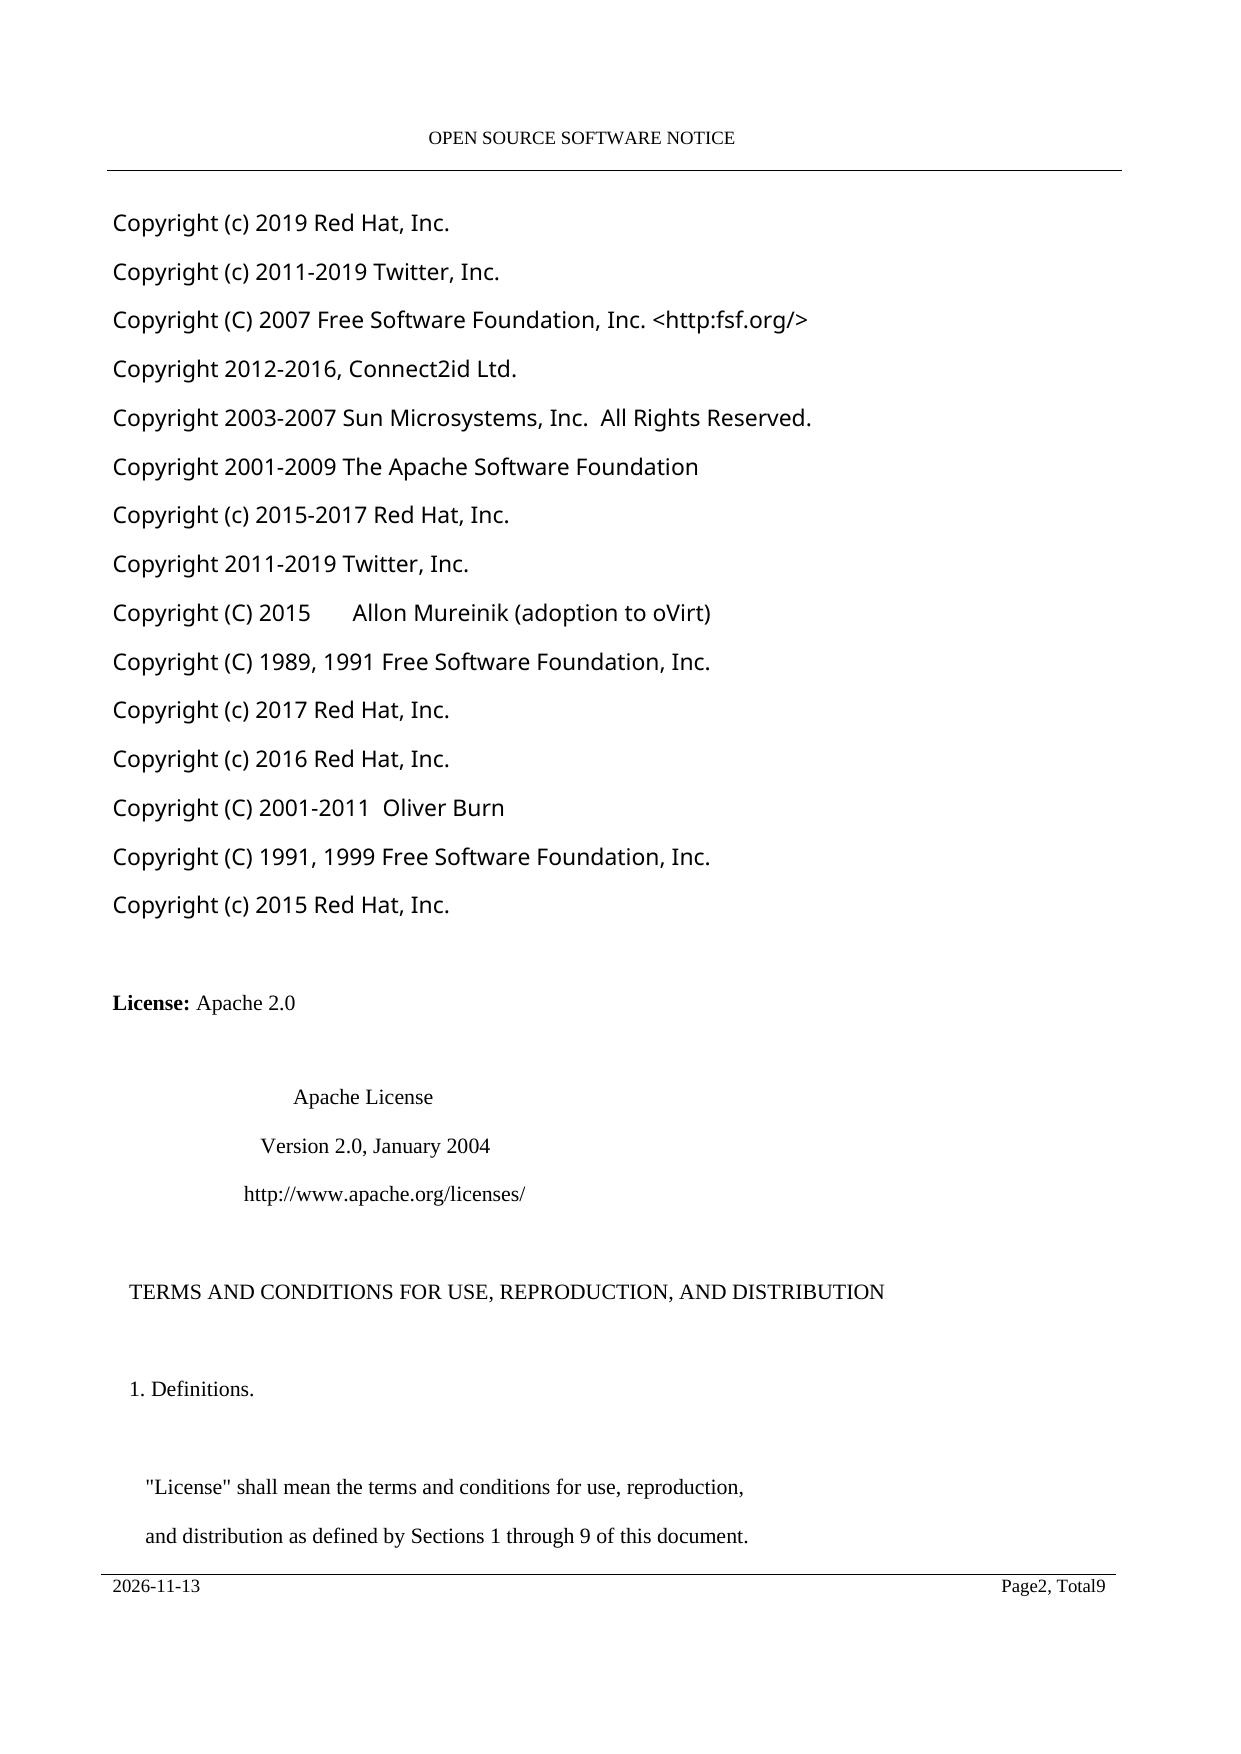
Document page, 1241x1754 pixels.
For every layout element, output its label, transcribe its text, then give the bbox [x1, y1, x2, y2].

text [112, 206, 1128, 970]
text License: Apache 2.0 [112, 986, 1128, 1019]
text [112, 1031, 1128, 1551]
